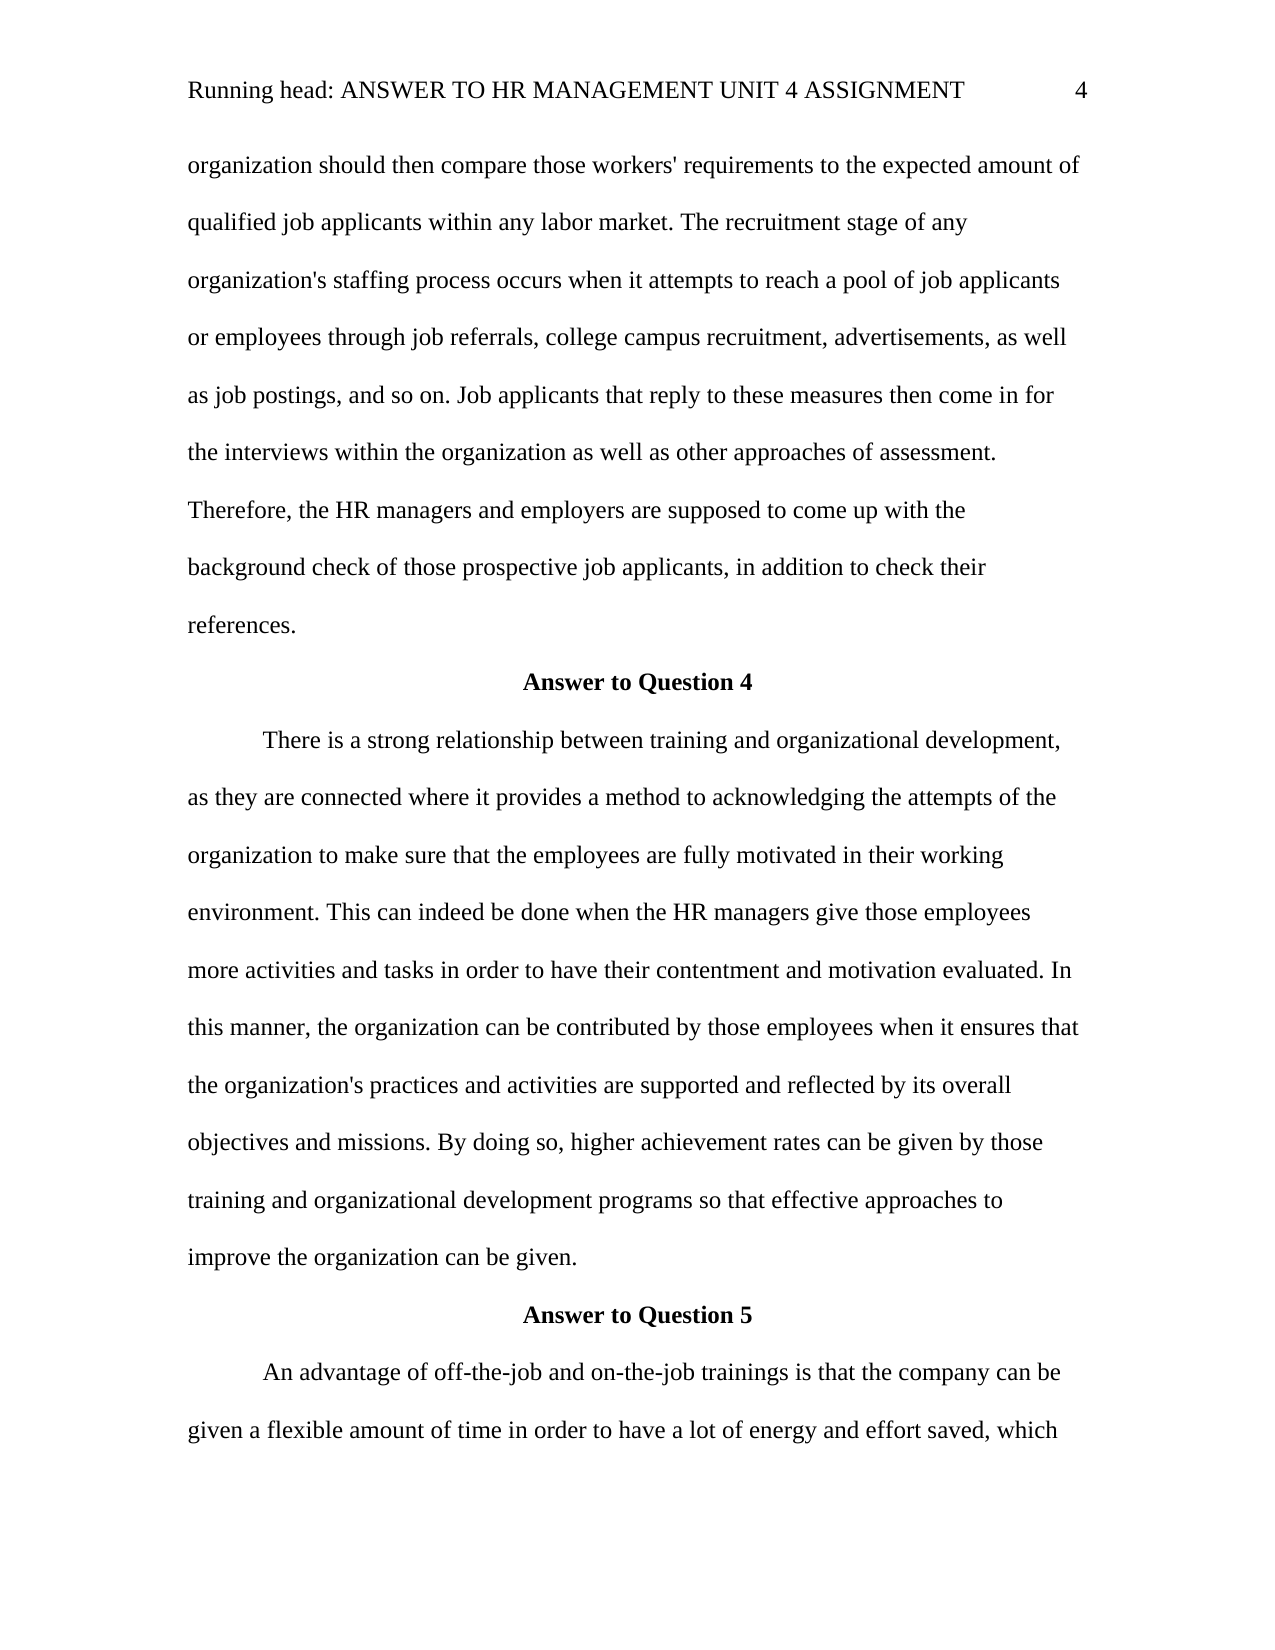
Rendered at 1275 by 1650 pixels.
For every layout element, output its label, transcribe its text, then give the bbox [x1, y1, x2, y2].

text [187, 150, 1087, 639]
text Answer to Question 4 [187, 667, 1087, 696]
text Answer to Question 5 [187, 1300, 1087, 1329]
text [187, 1357, 1087, 1444]
text There is a strong relationship between training and organizational development, as they are connected where it provides a method to acknowledging the attempts of the organization to make sure that the employees are fully motivated in their working environment. This can indeed be done when the HR managers give those employees more activities and tasks in order to have their contentment and motivation evaluated. In this manner, the organization can be contributed by those employees when it ensures that the organization's practices and activities are supported and reflected by its overall objectives and missions. By doing so, higher achievement rates can be given by those training and organizational development programs so that effective approaches to improve the organization can be given. [187, 725, 1087, 1271]
